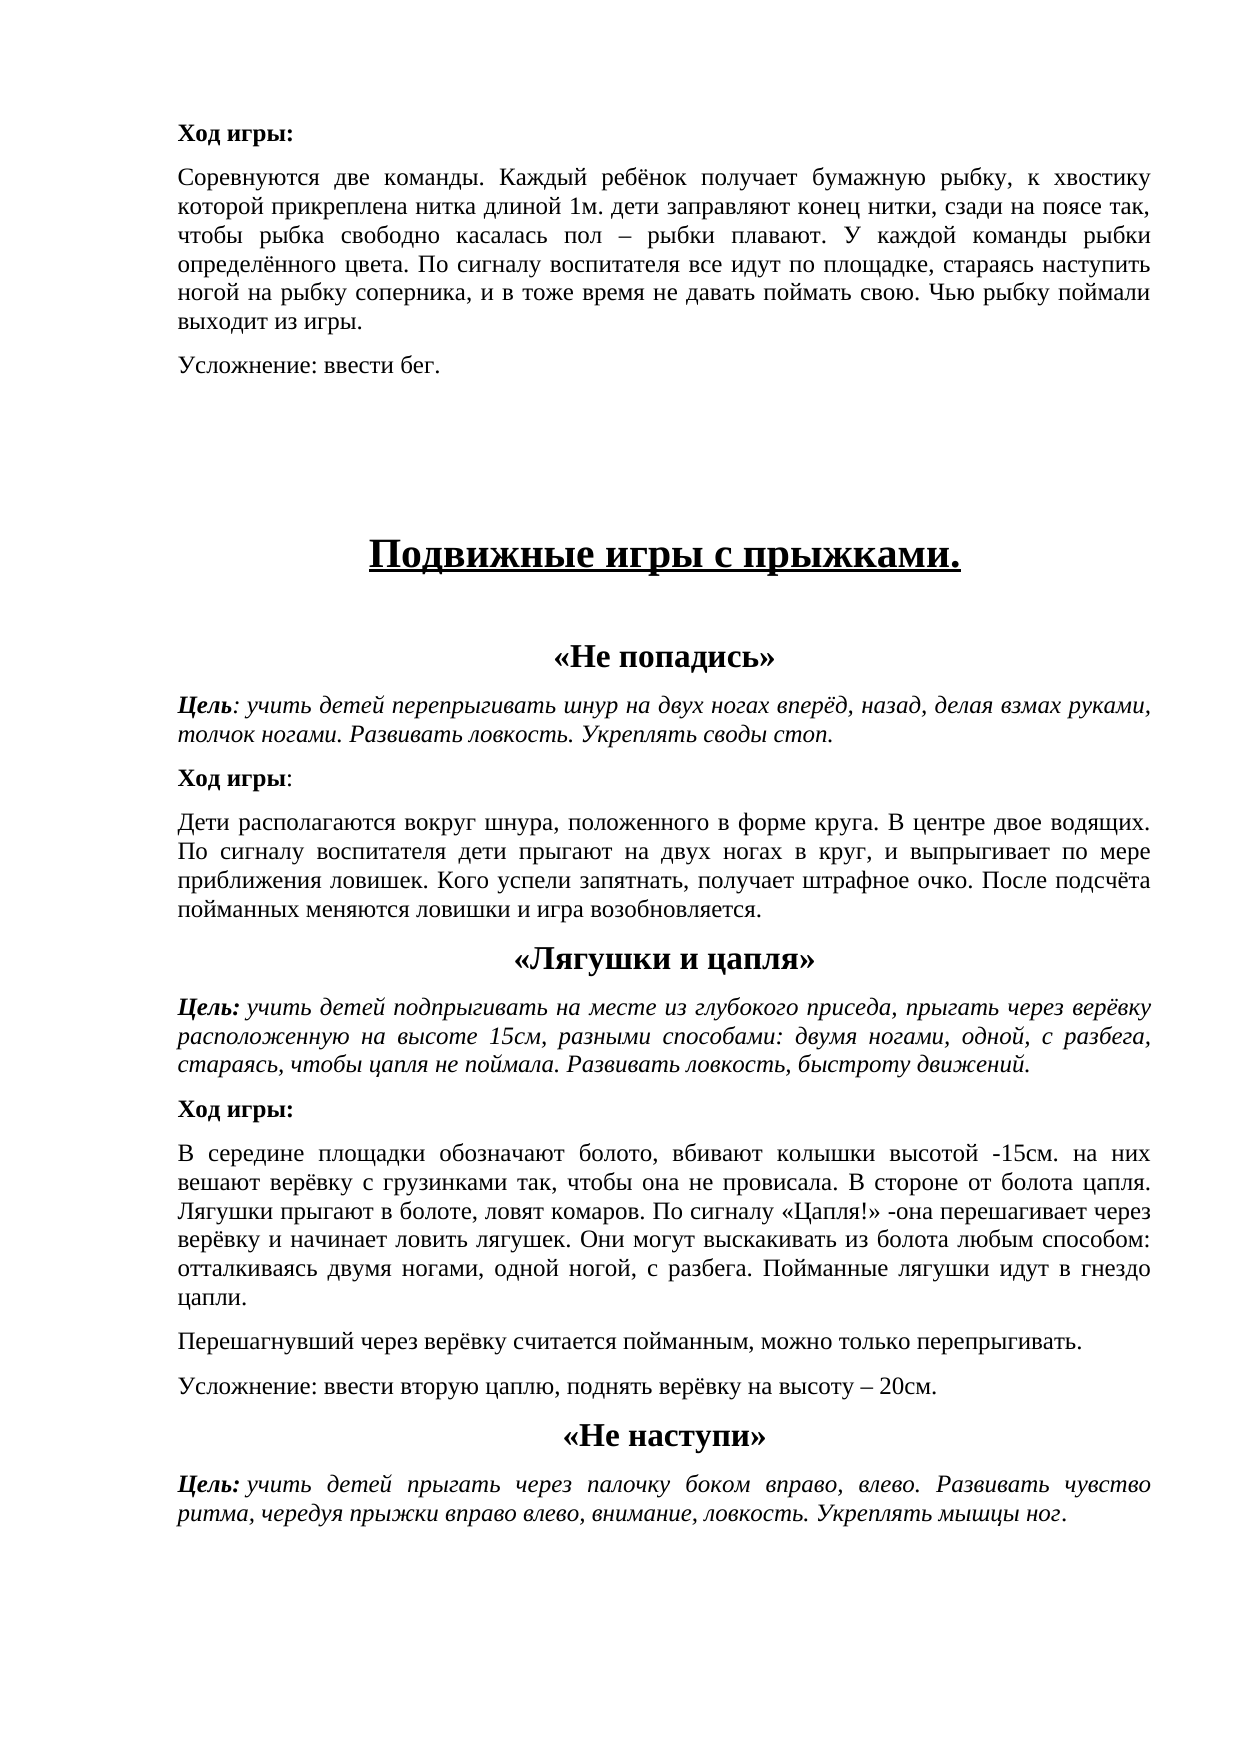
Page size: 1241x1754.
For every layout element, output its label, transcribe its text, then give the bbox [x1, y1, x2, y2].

text Цель: учить детей подпрыгивать на месте из глубокого приседа, прыгать через верёвку расположенную на высоте 15см, разными способами: двумя ногами, одной, с разбега, стараясь, чтобы цапля не поймала. Развивать ловкость, быстроту движений. [177, 992, 1152, 1078]
text Ход игры: [177, 1094, 1152, 1123]
text Цель: учить детей прыгать через палочку боком вправо, влево. Развивать чувство ритма, чередуя прыжки вправо влево, внимание, ловкость. Укреплять мышцы ног. [177, 1469, 1152, 1527]
text «Не попадись» [177, 636, 1152, 674]
text Цель: учить детей перепрыгивать шнур на двух ногах вперёд, назад, делая взмах руками, толчок ногами. Развивать ловкость. Укреплять своды стоп. [177, 690, 1152, 747]
text Ход игры: [177, 118, 1152, 147]
text «Не наступи» [177, 1415, 1152, 1453]
text В середине площадки обозначают болото, вбивают колышки высотой -15см. на них вешают верёвку с грузинками так, чтобы она не провисала. В стороне от болота цапля. Лягушки прыгают в болоте, ловят комаров. По сигналу «Цапля!» -она перешагивает через верёвку и начинает ловить лягушек. Они могут выскакивать из болота любым способом: отталкиваясь двумя ногами, одной ногой, с разбега. Пойманные лягушки идут в гнездо цапли. [177, 1138, 1152, 1311]
text Перешагнувший через верёвку считается пойманным, можно только перепрыгивать. [177, 1326, 1152, 1355]
text Соревнуются две команды. Каждый ребёнок получает бумажную рыбку, к хвостику которой прикреплена нитка длиной 1м. дети заправляют конец нитки, сзади на поясе так, чтобы рыбка свободно касалась пол – рыбки плавают. У каждой команды рыбки определённого цвета. По сигналу воспитателя все идут по площадке, стараясь наступить ногой на рыбку соперника, и в тоже время не давать поймать свою. Чью рыбку поймали выходит из игры. [177, 162, 1152, 335]
text Ход игры: [177, 763, 1152, 792]
text Усложнение: ввести бег. [177, 351, 1152, 379]
text Усложнение: ввести вторую цаплю, поднять верёвку на высоту – 20см. [177, 1371, 1152, 1399]
text Подвижные игры с прыжками. [177, 528, 1152, 576]
text «Лягушки и цапля» [177, 938, 1152, 976]
text Дети располагаются вокруг шнура, положенного в форме круга. В центре двое водящих. По сигналу воспитателя дети прыгают на двух ногах в круг, и выпрыгивает по мере приближения ловишек. Кого успели запятнать, получает штрафное очко. После подсчёта пойманных меняются ловишки и игра возобновляется. [177, 807, 1152, 922]
